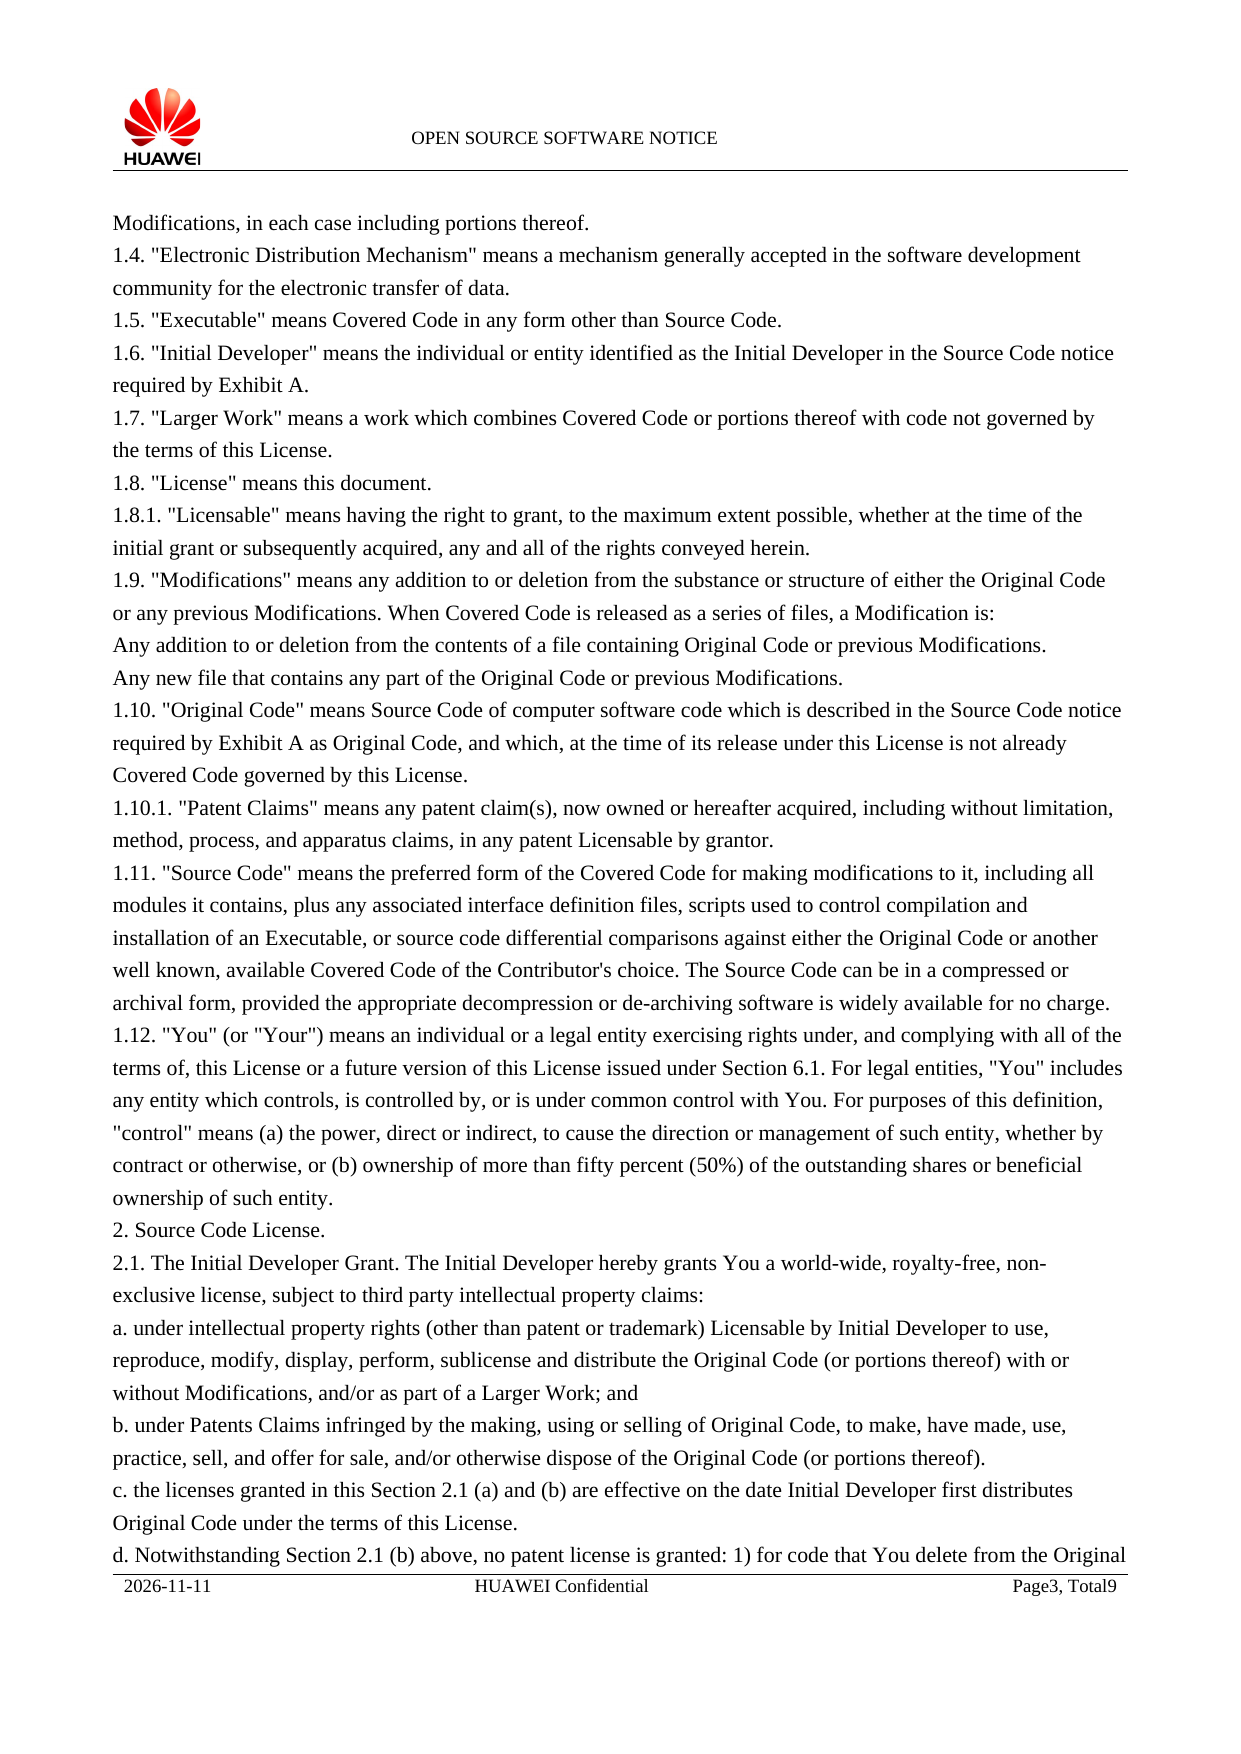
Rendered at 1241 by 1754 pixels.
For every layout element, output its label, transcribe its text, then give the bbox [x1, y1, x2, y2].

picture [124, 88, 201, 165]
